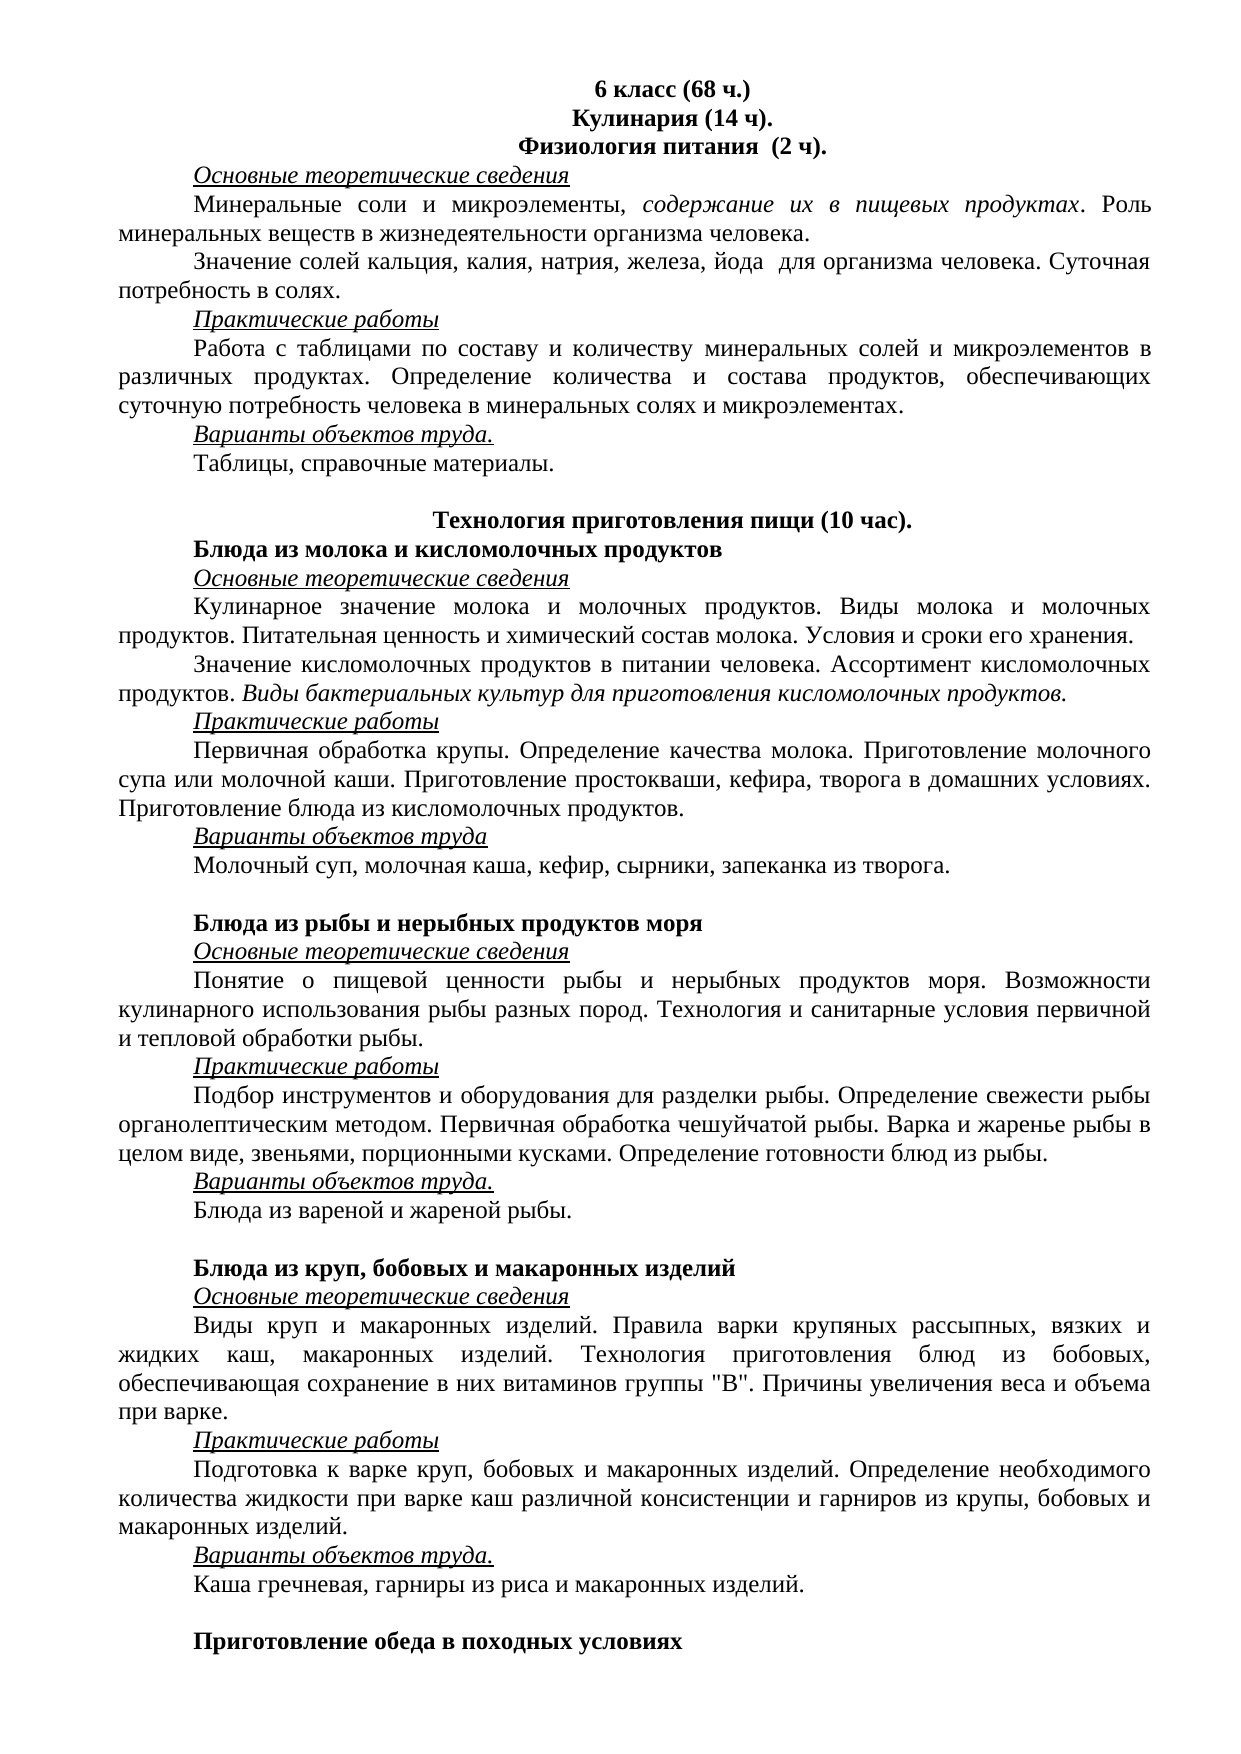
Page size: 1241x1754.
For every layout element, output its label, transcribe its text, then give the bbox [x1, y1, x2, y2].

subtitle Приготовление обеда в походных условиях [118, 1626, 1152, 1655]
subtitle Блюда из круп, бобовых и макаронных изделий [118, 1253, 1152, 1281]
subtitle Физиология питания (2 ч). [118, 131, 1152, 160]
subtitle Основные теоретические сведения [118, 936, 1152, 965]
subtitle Основные теоретические сведения [118, 1281, 1152, 1310]
subtitle Варианты объектов труда [118, 821, 1152, 850]
text Работа с таблицами по составу и количеству минеральных солей и микроэлементов в различных продуктах. Определение количества и состава продуктов, обеспечивающих суточную потребность человека в минеральных солях и микроэлементах. [118, 333, 1152, 419]
text Подготовка к варке круп, бобовых и макаронных изделий. Определение необходимого количества жидкости при варке каш различной консистенции и гарниров из крупы, бобовых и макаронных изделий. [118, 1454, 1152, 1540]
text Виды круп и макаронных изделий. Правила варки крупяных рассыпных, вязких и жидких каш, макаронных изделий. Технология приготовления блюд из бобовых, обеспечивающая сохранение в них витаминов группы "B". Причины увеличения веса и объема при варке. [118, 1310, 1152, 1425]
text Значение кисломолочных продуктов в питании человека. Ассортимент кисломолочных продуктов. Виды бактериальных культур для приготовления кисломолочных продуктов. [118, 649, 1152, 706]
text Таблицы, справочные материалы. [118, 448, 1152, 476]
subtitle Практические работы [118, 1051, 1152, 1080]
subtitle Блюда из рыбы и нерыбных продуктов моря [118, 908, 1152, 936]
text Подбор инструментов и оборудования для разделки рыбы. Определение свежести рыбы органолептическим методом. Первичная обработка чешуйчатой рыбы. Варка и жаренье рыбы в целом виде, звеньями, порционными кусками. Определение готовности блюд из рыбы. [118, 1080, 1152, 1166]
text Кулинарное значение молока и молочных продуктов. Виды молока и молочных продуктов. Питательная ценность и химический состав молока. Условия и сроки его хранения. [118, 591, 1152, 649]
text Молочный суп, молочная каша, кефир, сырники, запеканка из творога. [118, 850, 1152, 879]
subtitle Практические работы [118, 1425, 1152, 1454]
text Блюда из вареной и жареной рыбы. [118, 1195, 1152, 1224]
subtitle Кулинария (14 ч). [118, 103, 1152, 131]
subtitle Варианты объектов труда. [118, 419, 1152, 448]
text Каша гречневая, гарниры из риса и макаронных изделий. [118, 1569, 1152, 1598]
subtitle Блюда из молока и кисломолочных продуктов [118, 534, 1152, 563]
subtitle Варианты объектов труда. [118, 1166, 1152, 1195]
text Значение солей кальция, калия, натрия, железа, йода для организма человека. Суточная потребность в солях. [118, 246, 1152, 304]
subtitle 6 класс (68 ч.) [118, 74, 1152, 103]
text Понятие о пищевой ценности рыбы и нерыбных продуктов моря. Возможности кулинарного использования рыбы разных пород. Технология и санитарные условия первичной и тепловой обработки рыбы. [118, 965, 1152, 1051]
text Минеральные соли и микроэлементы, содержание их в пищевых продуктах. Роль минеральных веществ в жизнедеятельности организма человека. [118, 189, 1152, 246]
subtitle Основные теоретические сведения [118, 563, 1152, 591]
subtitle Практические работы [118, 304, 1152, 333]
subtitle Основные теоретические сведения [118, 160, 1152, 189]
subtitle Варианты объектов труда. [118, 1540, 1152, 1569]
subtitle Технология приготовления пищи (10 час). [118, 505, 1152, 534]
subtitle Практические работы [118, 706, 1152, 735]
text Первичная обработка крупы. Определение качества молока. Приготовление молочного супа или молочной каши. Приготовление простокваши, кефира, творога в домашних условиях. Приготовление блюда из кисломолочных продуктов. [118, 735, 1152, 821]
